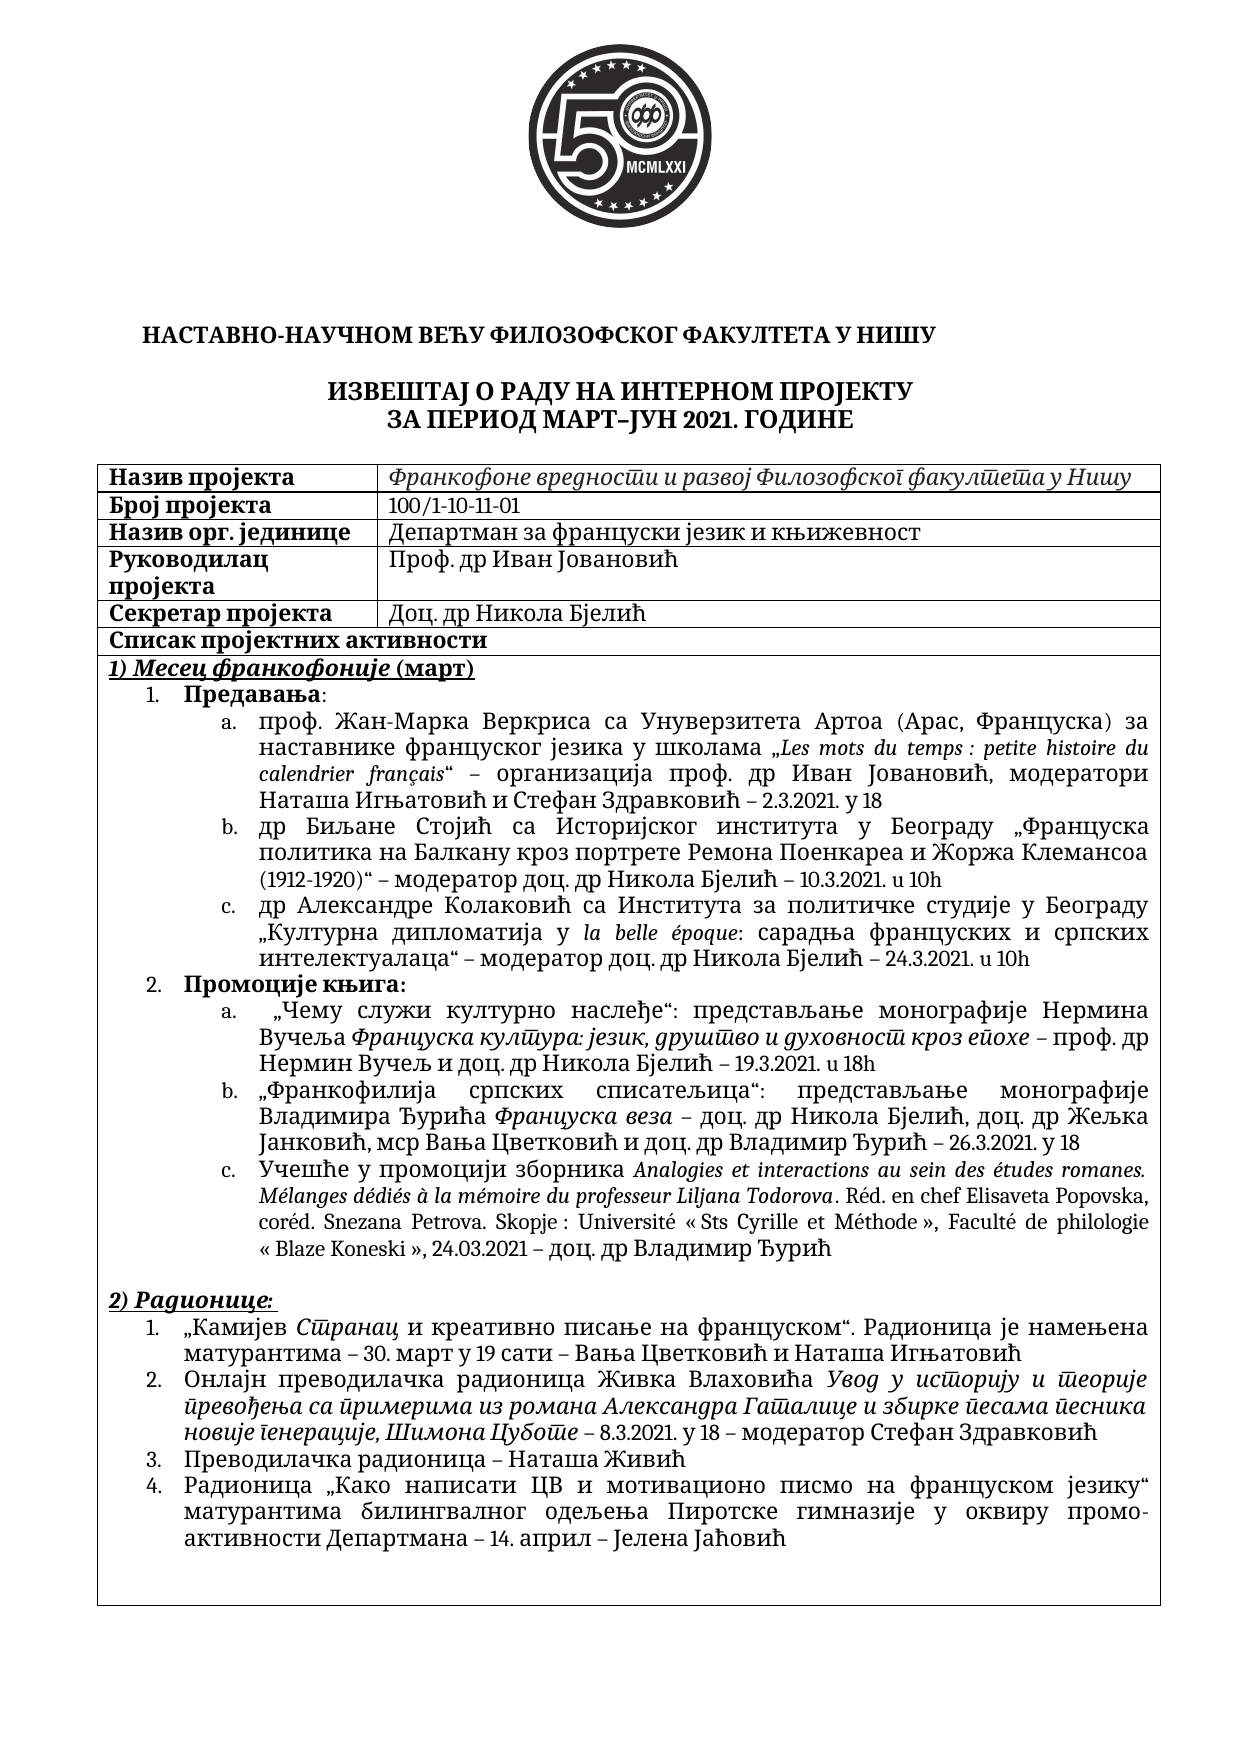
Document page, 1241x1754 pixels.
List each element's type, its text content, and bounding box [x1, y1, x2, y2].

table_cell Департман за француски језик и књижевност [378, 520, 1160, 546]
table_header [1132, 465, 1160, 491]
table_cell Списак пројектних активности [98, 628, 1160, 655]
table_cell Секретар пројекта [98, 601, 377, 627]
table_cell Доц. др Никола Бјелић [378, 601, 1160, 627]
table_cell Број пројекта [98, 493, 377, 519]
table_cell Проф. др Иван Јовановић [378, 547, 1160, 600]
text ИЗВЕШТАЈ О РАДУ НА ИНТЕРНОМ ПРОЈЕКТУ [142, 378, 1098, 406]
text ЗА ПЕРИОД МАРТ–ЈУН 2021. ГОДИНЕ [142, 406, 1098, 435]
text НАСТАВНО-НАУЧНОМ ВЕЋУ ФИЛОЗОФСКОГ ФАКУЛТЕТА У НИШУ [142, 323, 1098, 349]
table_cell Руководилац пројекта [98, 547, 377, 600]
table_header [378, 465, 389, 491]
table_cell Назив орг. јединице [98, 520, 377, 546]
table_cell 100/1-10-11-01 [378, 493, 1160, 519]
table_header Назив пројекта [98, 465, 377, 491]
picture [528, 44, 712, 228]
